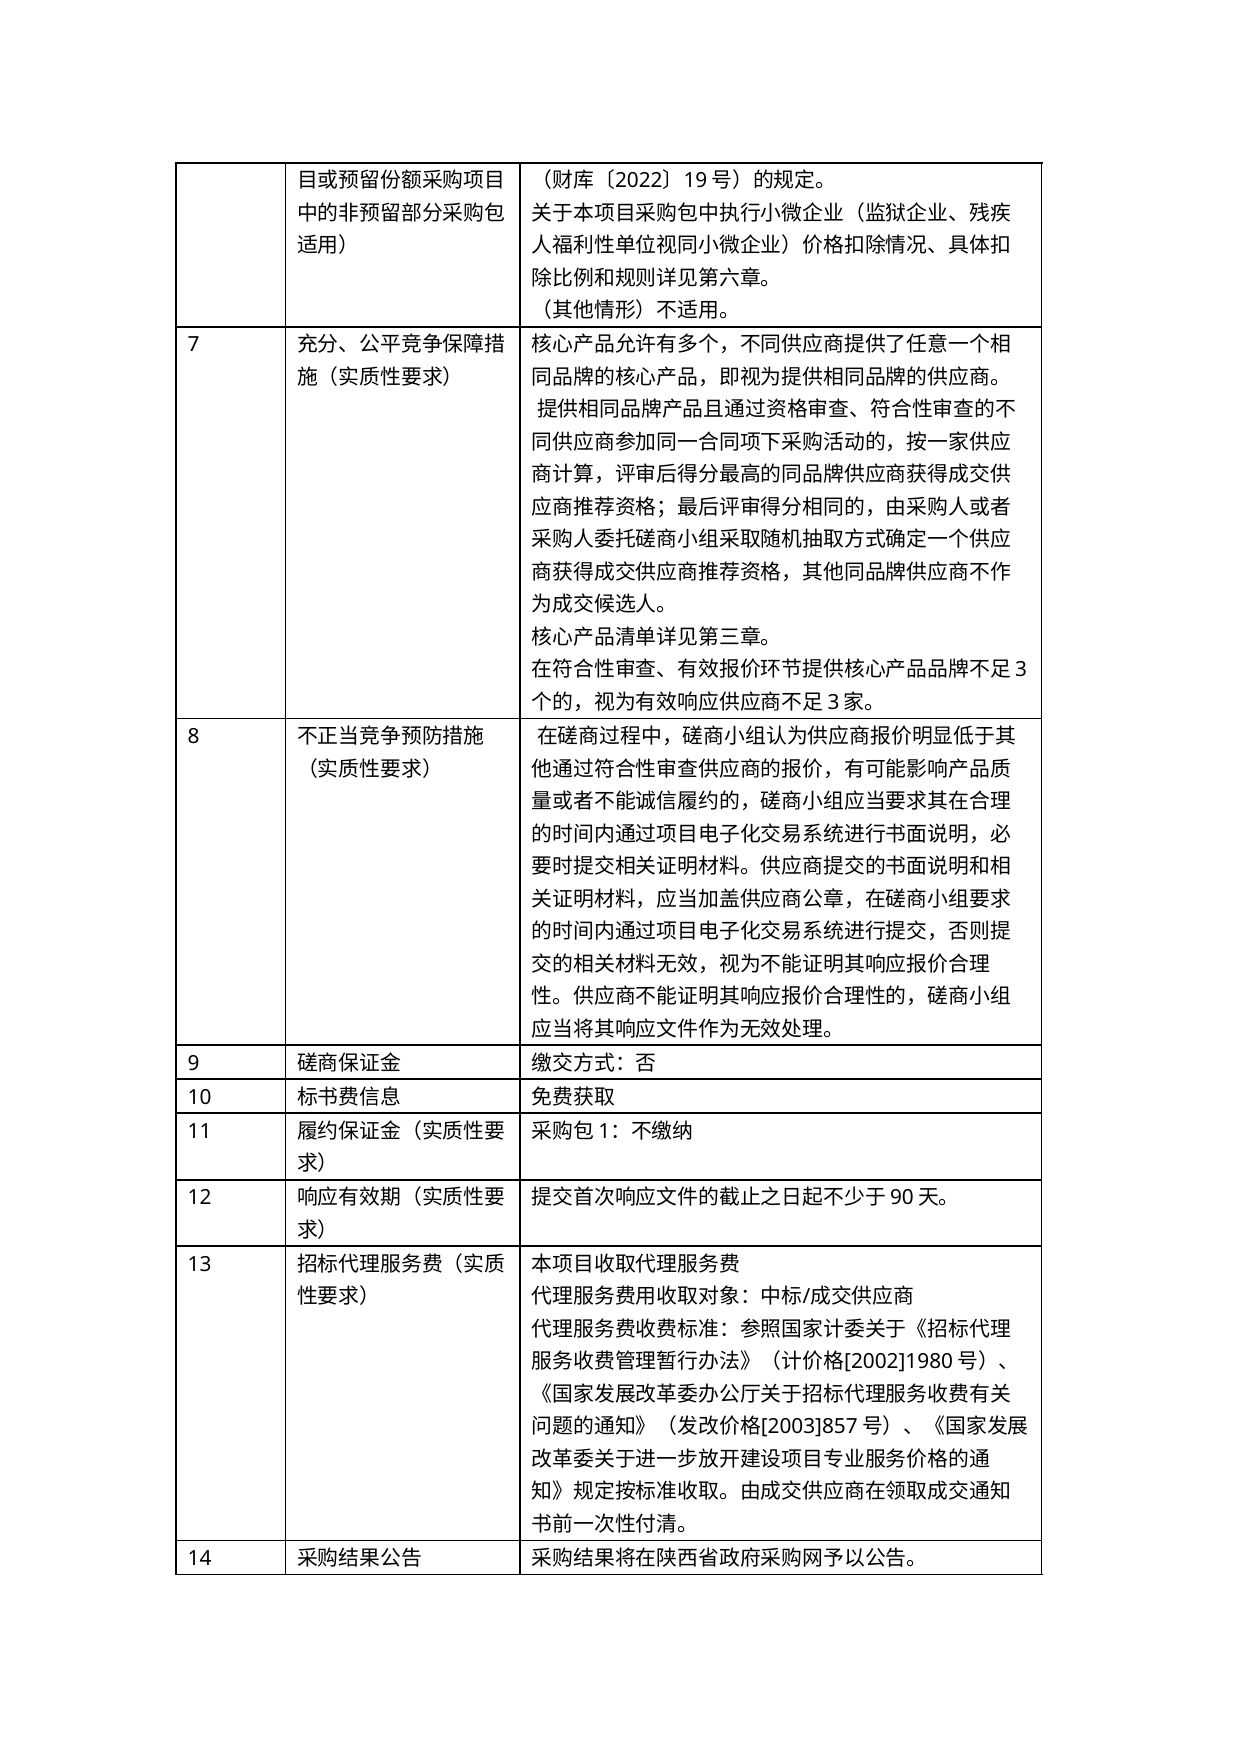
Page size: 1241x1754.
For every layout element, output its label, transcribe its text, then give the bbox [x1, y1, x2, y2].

table_cell 13 [177, 1247, 285, 1539]
table_cell 核心产品允许有多个，不同供应商提供了任意一个相同品牌的核心产品，即视为提供相同品牌的供应商。 提供相同品牌产品且通过资格审查、符合性审查的不同供应商参加同一合同项下采购活动的，按一家供应商计算，评审后得分最高的同品牌供应商获得成交供应商推荐资格；最后评审得分相同的，由采购人或者采购人委托磋商小组采取随机抽取方式确定一个供应商获得成交供应商推荐资格，其他同品牌供应商不作为成交候选人。 核心产品清单详见第三章。 在符合性审查、有效报价环节提供核心产品品牌不足3个的，视为有效响应供应商不足3家。 [521, 328, 1041, 718]
table_cell 采购结果将在陕西省政府采购网予以公告。 [521, 1541, 1041, 1573]
table_cell 本项目收取代理服务费 代理服务费用收取对象：中标/成交供应商 代理服务费收费标准：参照国家计委关于《招标代理服务收费管理暂行办法》（计价格[2002]1980号）、《国家发展改革委办公厅关于招标代理服务收费有关问题的通知》（发改价格[2003]857号）、《国家发展改革委关于进一步放开建设项目专业服务价格的通知》规定按标准收取。由成交供应商在领取成交通知书前一次性付清。 [521, 1247, 1041, 1539]
table_cell 履约保证金（实质性要求） [286, 1114, 519, 1179]
table_cell 9 [177, 1046, 285, 1078]
table_cell 标书费信息 [286, 1080, 519, 1112]
table_cell 14 [177, 1541, 285, 1573]
table_cell 不正当竞争预防措施（实质性要求） [286, 719, 519, 1044]
table_cell 缴交方式：否 [521, 1046, 1041, 1078]
table_cell 响应有效期（实质性要求） [286, 1181, 519, 1245]
table_cell 免费获取 [521, 1080, 1041, 1112]
table_cell 12 [177, 1181, 285, 1245]
table_cell 10 [177, 1080, 285, 1112]
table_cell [521, 164, 1041, 326]
table_cell 提交首次响应文件的截止之日起不少于90天。 [521, 1181, 1041, 1245]
table_cell 招标代理服务费（实质性要求） [286, 1247, 519, 1539]
table_cell 磋商保证金 [286, 1046, 519, 1078]
table_cell 采购结果公告 [286, 1541, 519, 1573]
table_cell 充分、公平竞争保障措施（实质性要求） [286, 328, 519, 718]
table_cell 6 [177, 164, 285, 326]
table_cell 采购包1：不缴纳 [521, 1114, 1041, 1179]
table_cell 8 [177, 719, 285, 1044]
table_cell 7 [177, 328, 285, 718]
table_cell 在磋商过程中，磋商小组认为供应商报价明显低于其他通过符合性审查供应商的报价，有可能影响产品质量或者不能诚信履约的，磋商小组应当要求其在合理的时间内通过项目电子化交易系统进行书面说明，必要时提交相关证明材料。供应商提交的书面说明和相关证明材料，应当加盖供应商公章，在磋商小组要求的时间内通过项目电子化交易系统进行提交，否则提交的相关材料无效，视为不能证明其响应报价合理性。供应商不能证明其响应报价合理性的，磋商小组应当将其响应文件作为无效处理。 [521, 719, 1041, 1044]
table_cell 11 [177, 1114, 285, 1179]
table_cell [286, 164, 519, 326]
